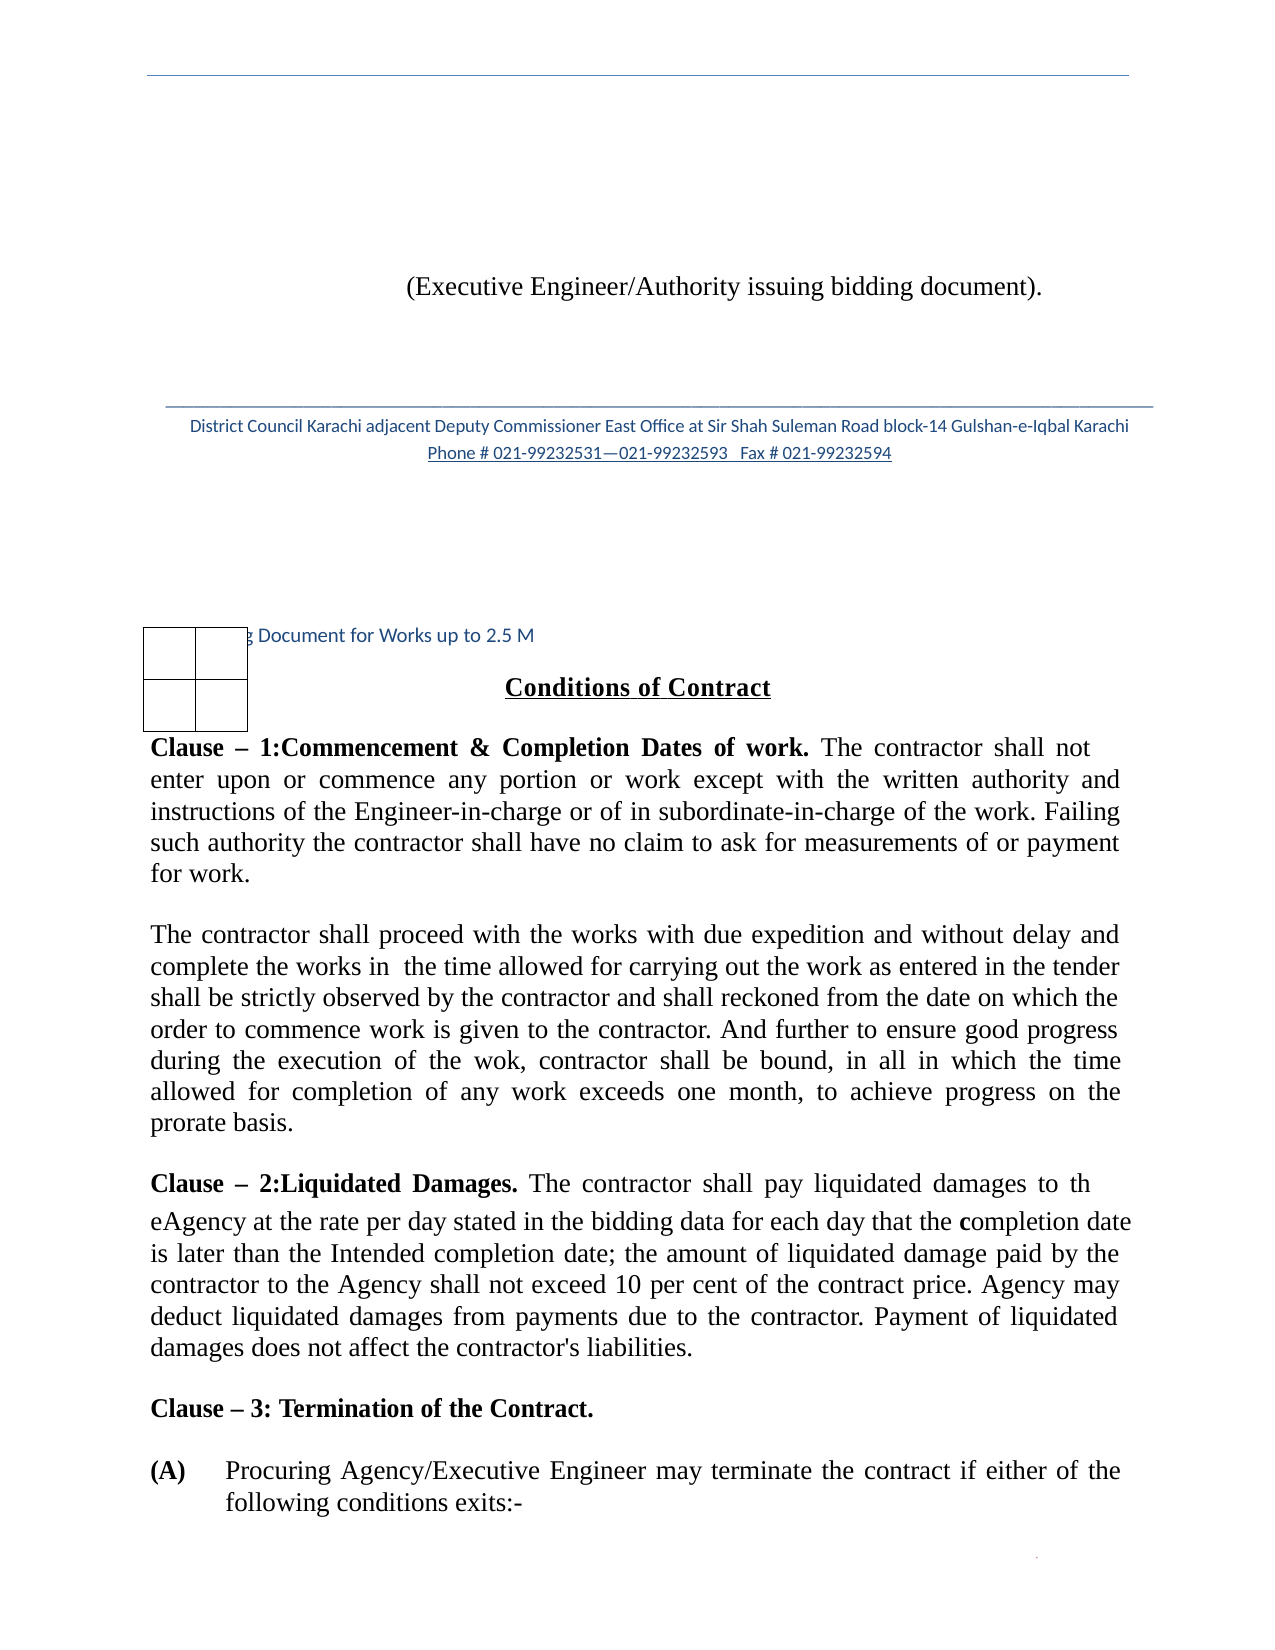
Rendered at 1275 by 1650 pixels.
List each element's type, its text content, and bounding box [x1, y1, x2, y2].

text enter upon or commence any portion or work except with the written authority and [150, 764, 1169, 795]
text during the execution of the wok, contractor shall be bound, in all in which the time [150, 1044, 1169, 1075]
text following conditions exits:- [150, 1487, 1169, 1518]
text shall be strictly observed by the contractor and shall reckoned from the date on which the [150, 982, 1169, 1013]
text Clause – 2:Liquidated Damages. The contractor shall pay liquidated damages to theAgency at the rate per day stated in the bidding data for each day that the completion date [150, 1163, 1169, 1238]
text order to commence work is given to the contractor. And further to ensure good progress [150, 1013, 1169, 1044]
text The contractor shall proceed with the works with due expedition and without delay and [150, 913, 1169, 951]
text ___________________________________________________________________________________________________________ [150, 384, 1169, 411]
text allowed for completion of any work exceeds one month, to achieve progress on the [150, 1075, 1169, 1107]
text deduct liquidated damages from payments due to the contractor. Payment of liquidated [150, 1300, 1169, 1331]
text Clause – 3: Termination of the Contract. [150, 1387, 1169, 1425]
text for work. [150, 857, 1169, 888]
text complete the works in the time allowed for carrying out the work as entered in the tender [150, 951, 1169, 982]
text Phone # 021-99232531—021-99232593 Fax # 021-99232594 [150, 438, 1169, 465]
text contractor to the Agency shall not exceed 10 per cent of the contract price. Agency may [150, 1269, 1169, 1300]
text Draft Bidding Document for Works up to 2.5 M [248, 627, 1169, 646]
text prorate basis. [150, 1107, 1169, 1138]
text Clause – 1:Commencement & Completion Dates of work. The contractor shall not [150, 727, 1169, 764]
text (A) Procuring Agency/Executive Engineer may terminate the contract if either of the [150, 1450, 1169, 1487]
text damages does not affect the contractor's liabilities. [150, 1331, 1169, 1362]
text such authority the contractor shall have no claim to ask for measurements of or payment [150, 826, 1169, 857]
text is later than the Intended completion date; the amount of liquidated damage paid by the [150, 1238, 1169, 1269]
text instructions of the Engineer-in-charge or of in subordinate-in-charge of the work. Failing [150, 795, 1169, 826]
text Conditions of Contract [248, 671, 1169, 702]
text District Council Karachi adjacent Deputy Commissioner East Office at Sir Shah Suleman Road block-14 Gulshan-e-Iqbal Karachi [150, 411, 1169, 438]
text (Executive Engineer/Authority issuing bidding document). [362, 270, 1169, 301]
